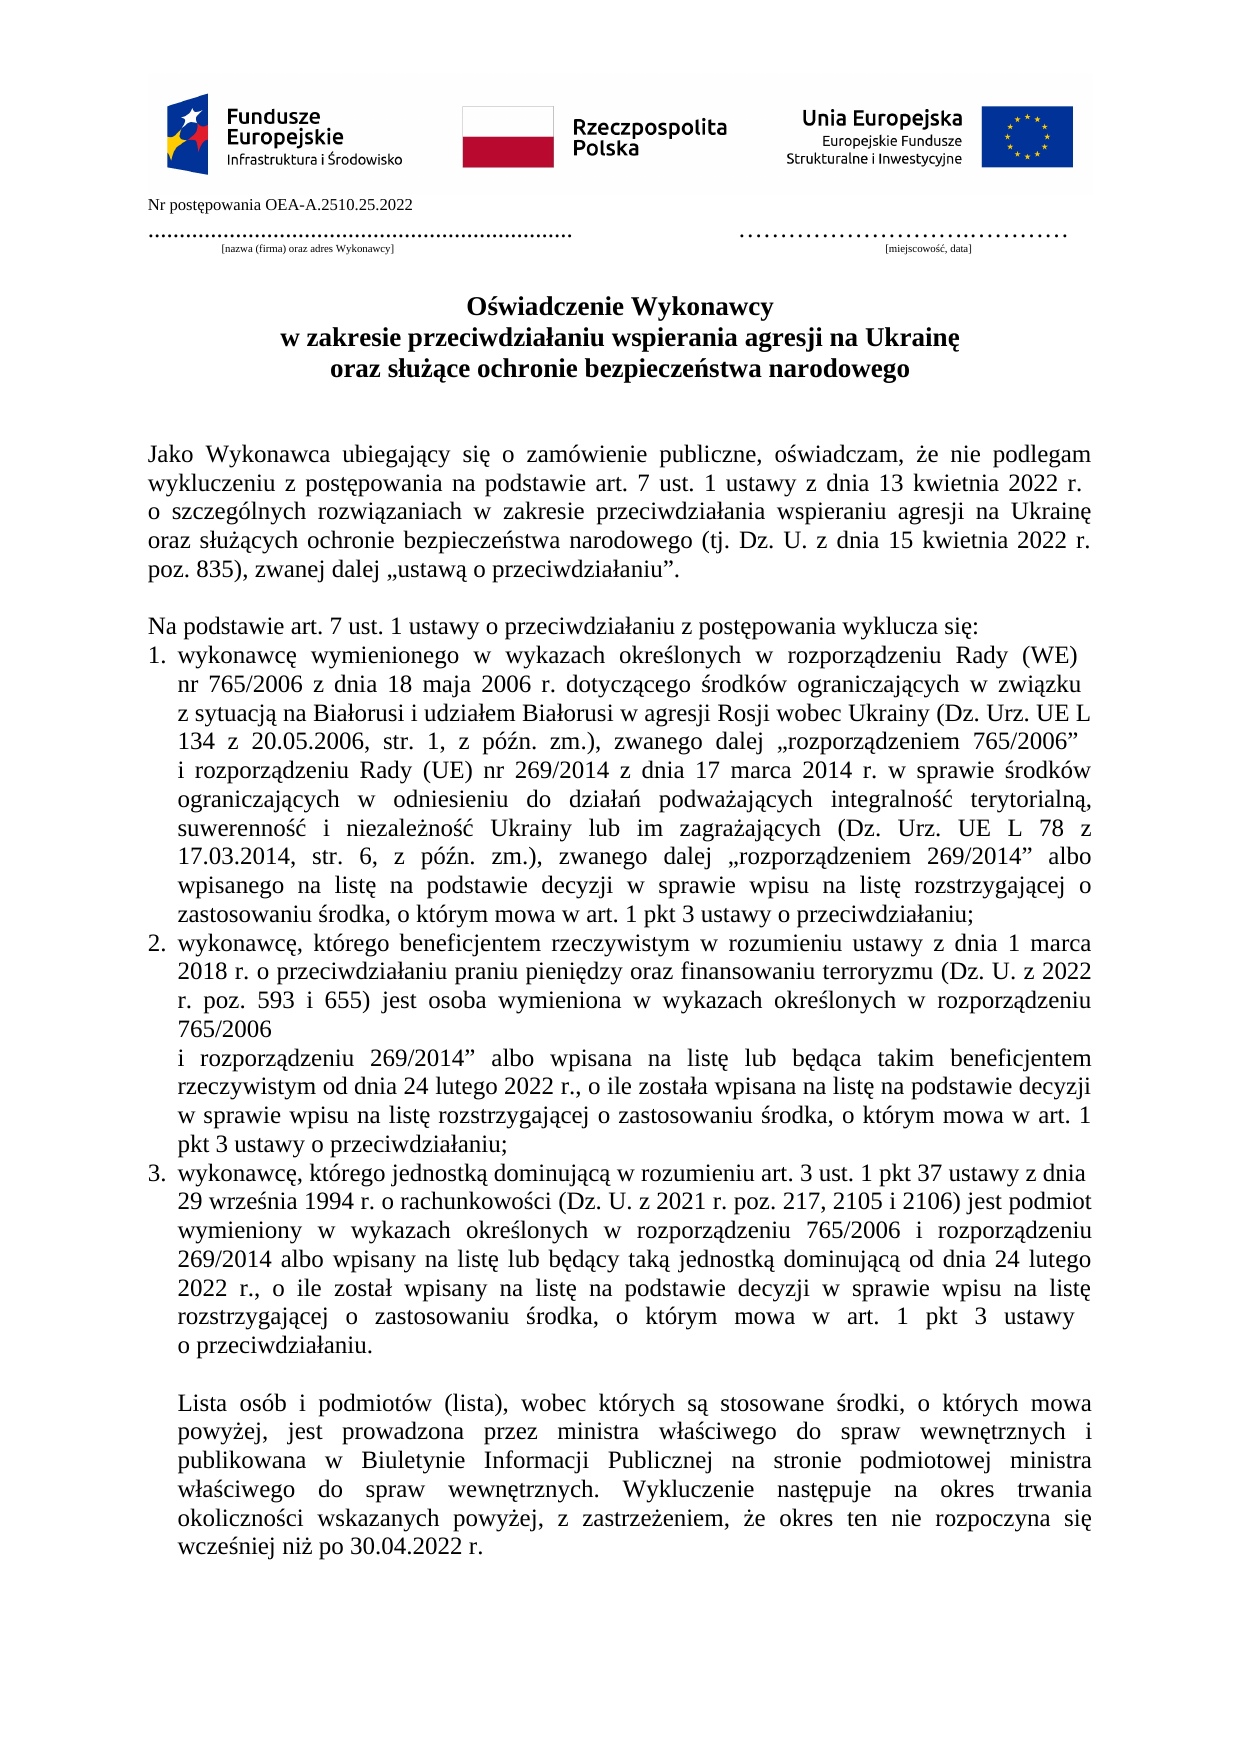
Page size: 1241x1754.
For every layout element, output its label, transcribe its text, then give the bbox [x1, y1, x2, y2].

text .................................................................... ……………………….………… [148, 214, 1093, 242]
list wykonawcę, którego beneficjentem rzeczywistym w rozumieniu ustawy z dnia 1 marca 2018 r. o przeciwdziałaniu praniu pieniędzy oraz finansowaniu terroryzmu (Dz. U. z 2022 r. poz. 593 i 655) jest osoba wymieniona w wykazach określonych w rozporządzeniu 765/2006 i rozporządzeniu 269/2014” albo wpisana na listę lub będąca takim beneficjentem rzeczywistym od dnia 24 lutego 2022 r., o ile została wpisana na listę na podstawie decyzji w sprawie wpisu na listę rozstrzygającej o zastosowaniu środka, o którym mowa w art. 1 pkt 3 ustawy o przeciwdziałaniu; [148, 928, 1093, 1158]
list Lista osób i podmiotów (lista), wobec których są stosowane środki, o których mowa powyżej, jest prowadzona przez ministra właściwego do spraw wewnętrznych i publikowana w Biuletynie Informacji Publicznej na stronie podmiotowej ministra właściwego do spraw wewnętrznych. Wykluczenie następuje na okres trwania okoliczności wskazanych powyżej, z zastrzeżeniem, że okres ten nie rozpoczyna się wcześniej niż po 30.04.2022 r. [177, 1388, 1093, 1560]
list wykonawcę, którego jednostką dominującą w rozumieniu art. 3 ust. 1 pkt 37 ustawy z dnia 29 września 1994 r. o rachunkowości (Dz. U. z 2021 r. poz. 217, 2105 i 2106) jest podmiot wymieniony w wykazach określonych w rozporządzeniu 765/2006 i rozporządzeniu 269/2014 albo wpisany na listę lub będący taką jednostką dominującą od dnia 24 lutego 2022 r., o ile został wpisany na listę na podstawie decyzji w sprawie wpisu na listę rozstrzygającej o zastosowaniu środka, o którym mowa w art. 1 pkt 3 ustawy o przeciwdziałaniu. [148, 1158, 1093, 1359]
picture [147, 73, 1093, 195]
text Jako Wykonawca ubiegający się o zamówienie publiczne, oświadczam, że nie podlegam wykluczeniu z postępowania na podstawie art. 7 ust. 1 ustawy z dnia 13 kwietnia 2022 r. o szczególnych rozwiązaniach w zakresie przeciwdziałania wspieraniu agresji na Ukrainę oraz służących ochronie bezpieczeństwa narodowego (tj. Dz. U. z dnia 15 kwietnia 2022 r. poz. 835), zwanej dalej „ustawą o przeciwdziałaniu”. [148, 439, 1093, 583]
text w zakresie przeciwdziałaniu wspierania agresji na Ukrainę [148, 321, 1093, 353]
text [nazwa (firma) oraz adres Wykonawcy] [miejscowość, data] [148, 242, 1093, 264]
text oraz służące ochronie bezpieczeństwa narodowego [148, 353, 1093, 384]
text Oświadczenie Wykonawcy [148, 290, 1093, 321]
text Na podstawie art. 7 ust. 1 ustawy o przeciwdziałaniu z postępowania wyklucza się: [148, 611, 1093, 640]
list wykonawcę wymienionego w wykazach określonych w rozporządzeniu Rady (WE) nr 765/2006 z dnia 18 maja 2006 r. dotyczącego środków ograniczających w związku z sytuacją na Białorusi i udziałem Białorusi w agresji Rosji wobec Ukrainy (Dz. Urz. UE L 134 z 20.05.2006, str. 1, z późn. zm.), zwanego dalej „rozporządzeniem 765/2006” i rozporządzeniu Rady (UE) nr 269/2014 z dnia 17 marca 2014 r. w sprawie środków ograniczających w odniesieniu do działań podważających integralność terytorialną, suwerenność i niezależność Ukrainy lub im zagrażających (Dz. Urz. UE L 78 z 17.03.2014, str. 6, z późn. zm.), zwanego dalej „rozporządzeniem 269/2014” albo wpisanego na listę na podstawie decyzji w sprawie wpisu na listę rozstrzygającej o zastosowaniu środka, o którym mowa w art. 1 pkt 3 ustawy o przeciwdziałaniu; [148, 640, 1093, 928]
